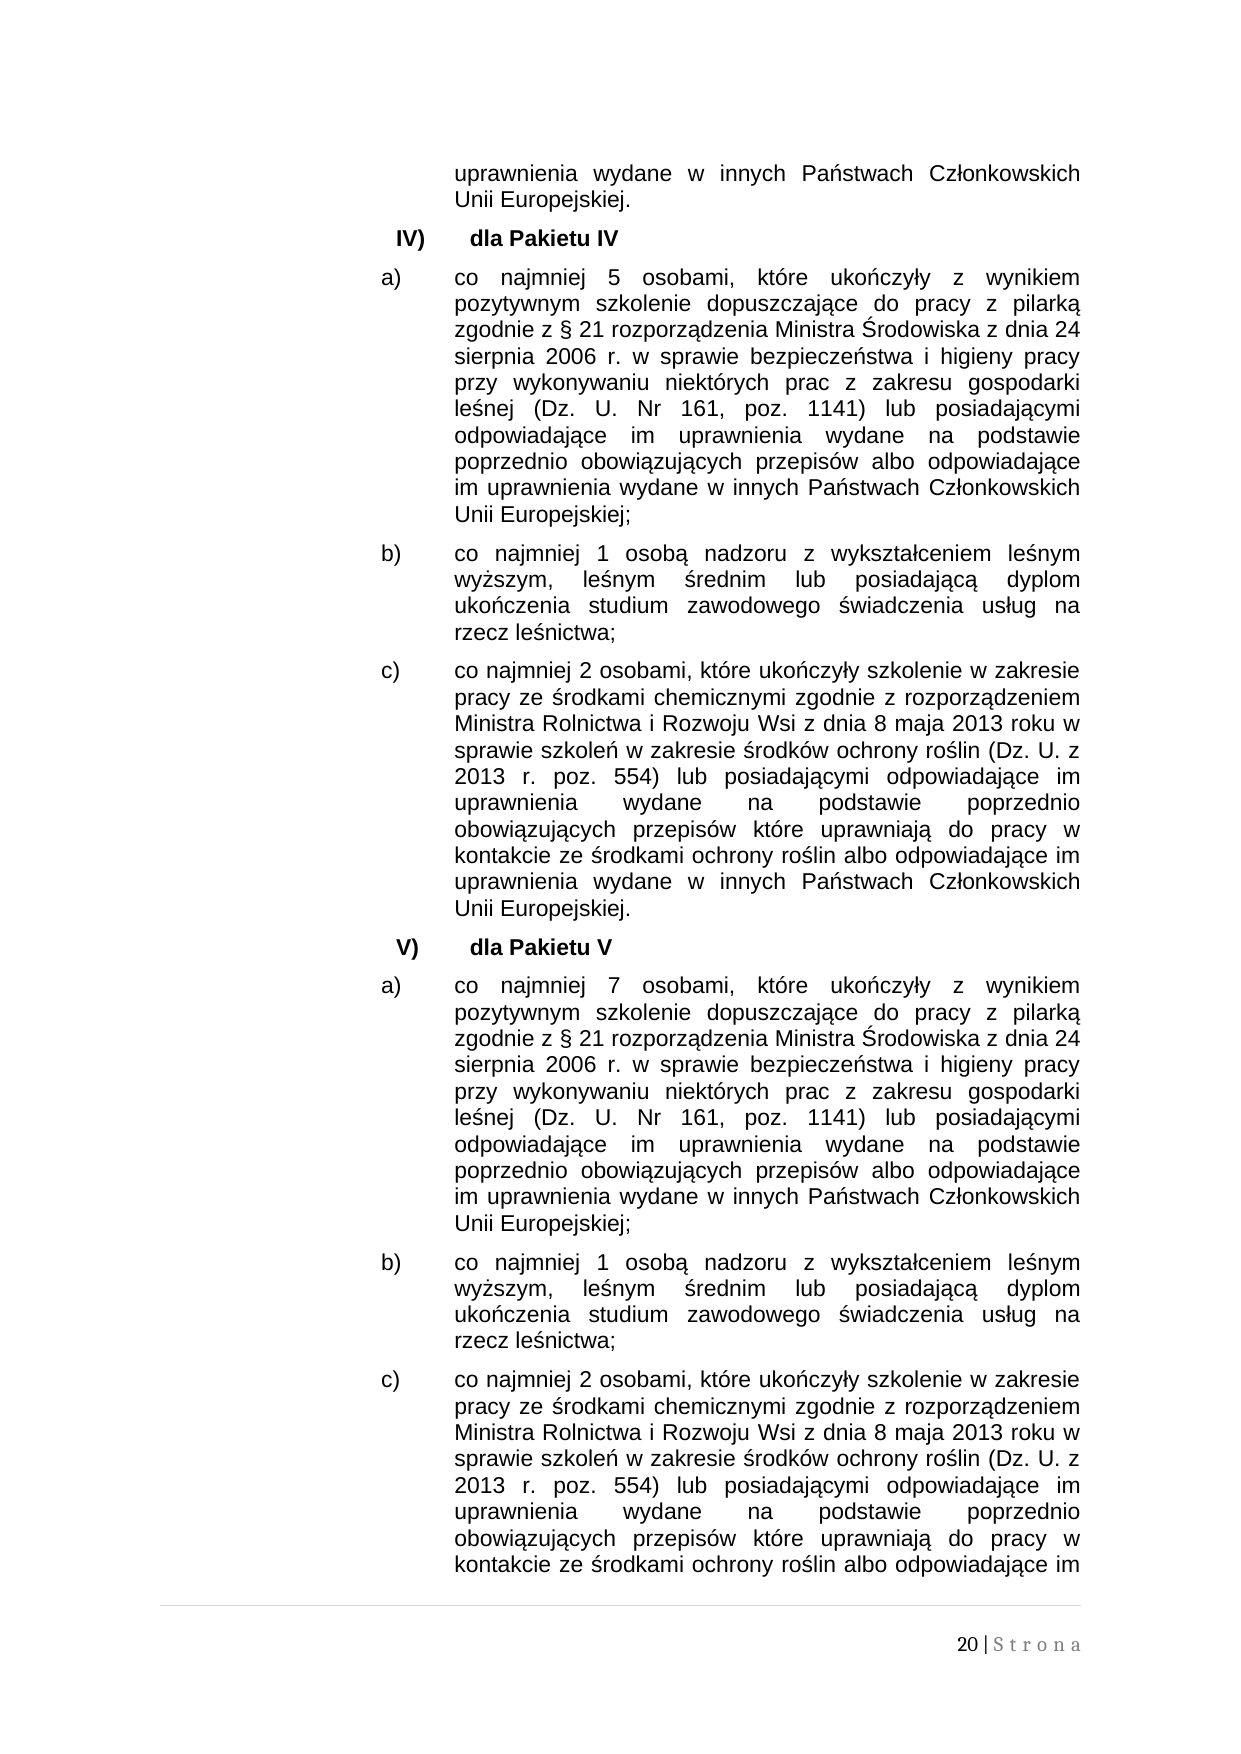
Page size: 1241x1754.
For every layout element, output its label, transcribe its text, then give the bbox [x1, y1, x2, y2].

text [381, 1366, 1081, 1577]
text a) co najmniej 7 osobami, które ukończyły z wynikiem pozytywnym szkolenie dopuszczające do pracy z pilarką zgodnie z § 21 rozporządzenia Ministra Środowiska z dnia 24 sierpnia 2006 r. w sprawie bezpieczeństwa i higieny pracy przy wykonywaniu niektórych prac z zakresu gospodarki leśnej (Dz. U. Nr 161, poz. 1141) lub posiadającymi odpowiadające im uprawnienia wydane na podstawie poprzednio obowiązujących przepisów albo odpowiadające im uprawnienia wydane w innych Państwach Członkowskich Unii Europejskiej; [381, 972, 1081, 1236]
text V) dla Pakietu V [396, 933, 1081, 960]
text b) co najmniej 1 osobą nadzoru z wykształceniem leśnym wyższym, leśnym średnim lub posiadającą dyplom ukończenia studium zawodowego świadczenia usług na rzecz leśnictwa; [381, 539, 1081, 645]
text IV) dla Pakietu IV [396, 225, 1081, 251]
text b) co najmniej 1 osobą nadzoru z wykształceniem leśnym wyższym, leśnym średnim lub posiadającą dyplom ukończenia studium zawodowego świadczenia usług na rzecz leśnictwa; [381, 1248, 1081, 1354]
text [381, 159, 1081, 212]
text a) co najmniej 5 osobami, które ukończyły z wynikiem pozytywnym szkolenie dopuszczające do pracy z pilarką zgodnie z § 21 rozporządzenia Ministra Środowiska z dnia 24 sierpnia 2006 r. w sprawie bezpieczeństwa i higieny pracy przy wykonywaniu niektórych prac z zakresu gospodarki leśnej (Dz. U. Nr 161, poz. 1141) lub posiadającymi odpowiadające im uprawnienia wydane na podstawie poprzednio obowiązujących przepisów albo odpowiadające im uprawnienia wydane w innych Państwach Członkowskich Unii Europejskiej; [381, 263, 1081, 527]
